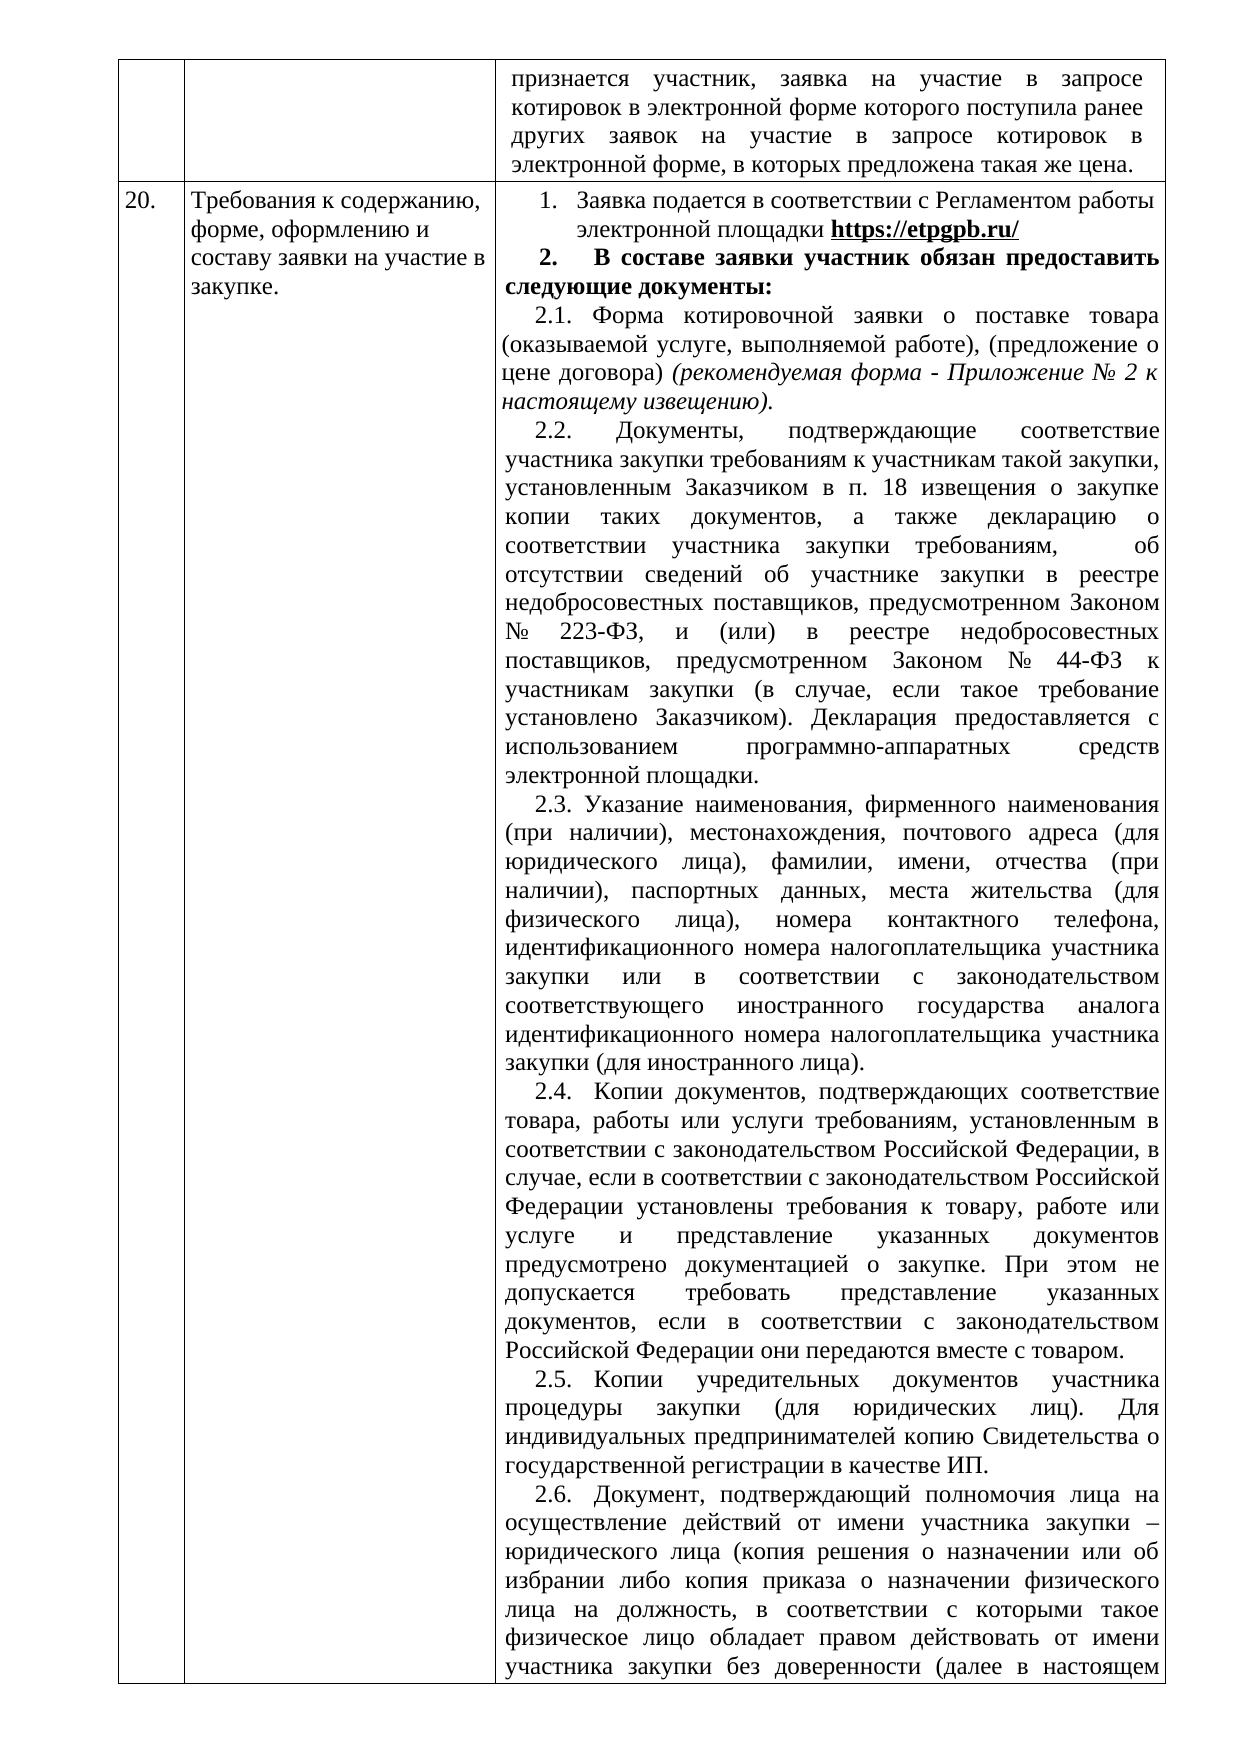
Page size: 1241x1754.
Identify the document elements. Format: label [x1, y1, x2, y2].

table_cell [119, 182, 184, 1683]
table_cell [496, 60, 1165, 181]
table_cell [119, 60, 184, 181]
table_cell [496, 182, 1165, 1683]
table_cell [185, 60, 495, 181]
table_cell [185, 182, 495, 1683]
